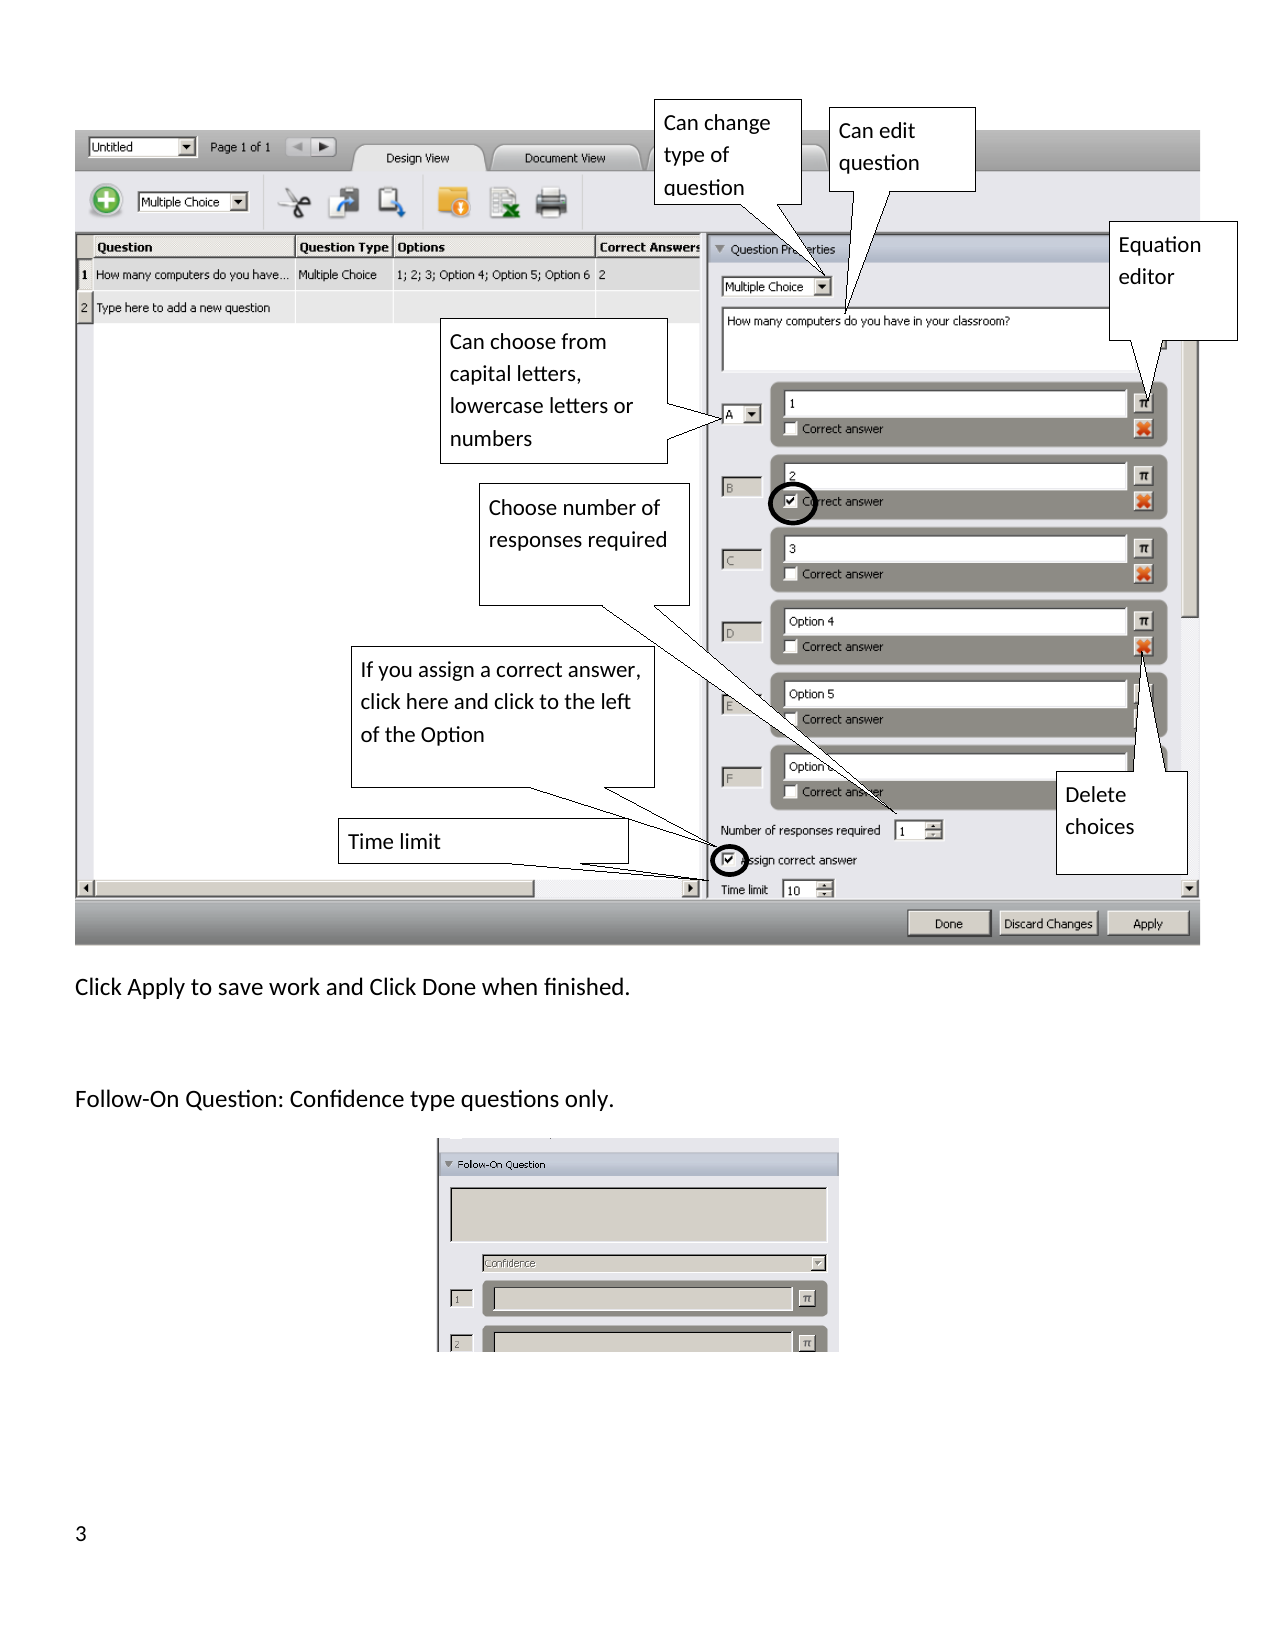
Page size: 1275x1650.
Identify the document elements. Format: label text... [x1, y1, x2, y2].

picture [75, 130, 1200, 947]
picture [436, 1138, 839, 1352]
text Click Apply to save work and Click Done when finished. [75, 971, 1200, 1002]
text Follow-On Question: Confidence type questions only. [75, 1083, 1200, 1114]
